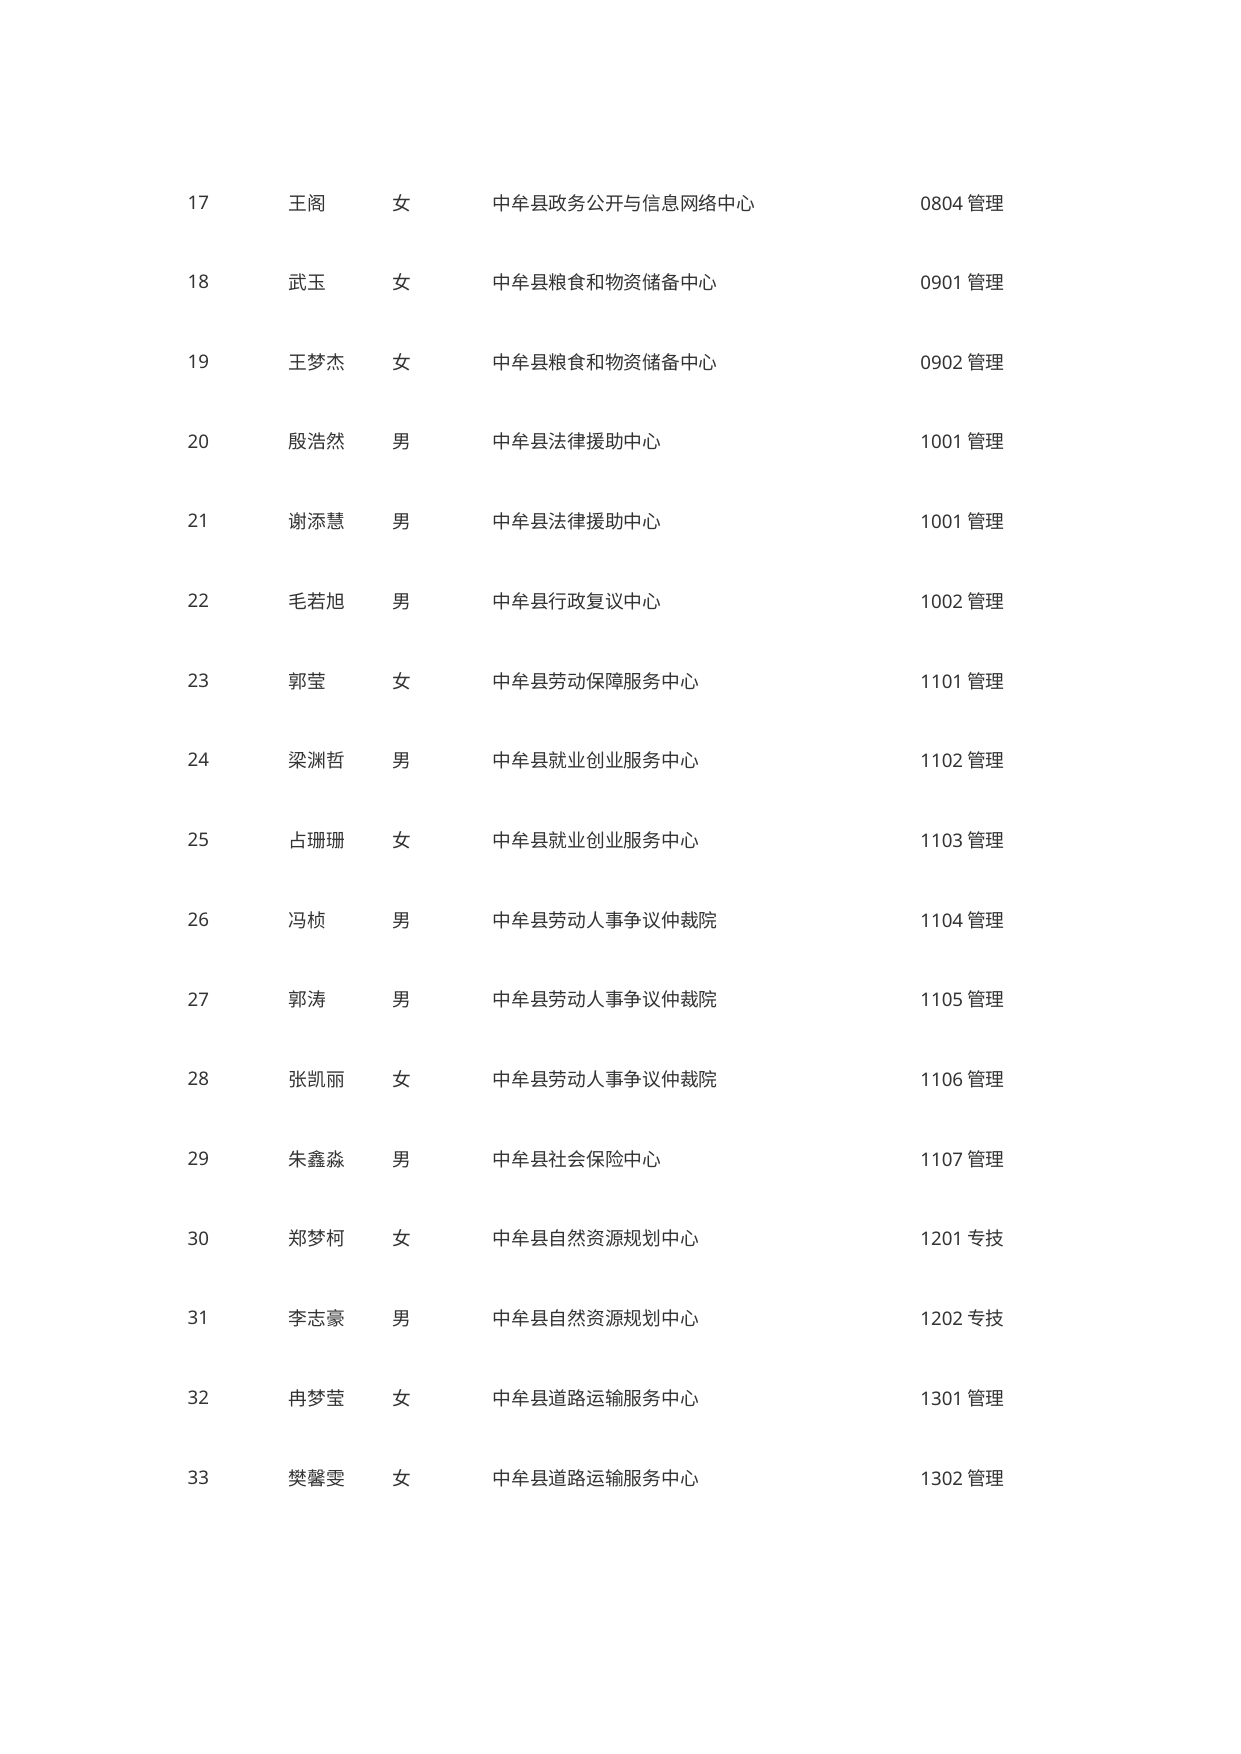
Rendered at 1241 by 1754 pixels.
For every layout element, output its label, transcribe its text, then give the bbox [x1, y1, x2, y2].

table_cell 1002管理 [920, 560, 1061, 640]
table_cell 女 [392, 800, 492, 879]
table_cell 1106管理 [920, 1039, 1061, 1118]
table_cell 33 [188, 1437, 289, 1517]
table_cell 19 [188, 321, 289, 401]
table_cell 中牟县劳动人事争议仲裁院 [493, 1039, 920, 1118]
table_cell 23 [188, 640, 289, 720]
table_cell 25 [188, 800, 289, 879]
table_cell 李志豪 [289, 1278, 392, 1357]
table_cell 1001管理 [920, 401, 1061, 481]
table_cell 男 [392, 1278, 492, 1357]
table_cell 18 [188, 242, 289, 321]
table_cell 武玉 [289, 242, 392, 321]
table_cell 郑梦柯 [289, 1198, 392, 1278]
table_cell 1102管理 [920, 720, 1061, 799]
table_cell 男 [392, 560, 492, 640]
table_cell 中牟县粮食和物资储备中心 [493, 321, 920, 401]
table_cell 女 [392, 1357, 492, 1437]
table_cell 男 [392, 720, 492, 799]
table_cell 28 [188, 1039, 289, 1118]
table_cell 0902管理 [920, 321, 1061, 401]
table_cell 中牟县道路运输服务中心 [493, 1437, 920, 1517]
table_cell 1101管理 [920, 640, 1061, 720]
table_cell 1001管理 [920, 481, 1061, 560]
table_cell 31 [188, 1278, 289, 1357]
table_cell 王梦杰 [289, 321, 392, 401]
table_cell 王阁 [289, 162, 392, 242]
table_cell 27 [188, 959, 289, 1038]
table_cell 毛若旭 [289, 560, 392, 640]
table_cell 30 [188, 1198, 289, 1278]
table_cell 男 [392, 959, 492, 1038]
table_cell 中牟县道路运输服务中心 [493, 1357, 920, 1437]
table_cell 中牟县就业创业服务中心 [493, 720, 920, 799]
table_cell 女 [392, 640, 492, 720]
table_cell 1302管理 [920, 1437, 1061, 1517]
table_cell 郭涛 [289, 959, 392, 1038]
table_cell 中牟县法律援助中心 [493, 481, 920, 560]
table_cell 占珊珊 [289, 800, 392, 879]
table_cell 0901管理 [920, 242, 1061, 321]
table_cell 女 [392, 1437, 492, 1517]
table_cell 中牟县法律援助中心 [493, 401, 920, 481]
table_cell 1301管理 [920, 1357, 1061, 1437]
table_cell 谢添慧 [289, 481, 392, 560]
table_cell 1105管理 [920, 959, 1061, 1038]
table_cell 中牟县劳动保障服务中心 [493, 640, 920, 720]
table_cell 20 [188, 401, 289, 481]
table_cell 17 [188, 162, 289, 242]
table_cell 男 [392, 481, 492, 560]
table_cell 32 [188, 1357, 289, 1437]
table_cell 女 [392, 1039, 492, 1118]
table_cell 1103管理 [920, 800, 1061, 879]
table_cell 1104管理 [920, 879, 1061, 959]
table_cell 24 [188, 720, 289, 799]
table_cell 1201专技 [920, 1198, 1061, 1278]
table_cell 中牟县粮食和物资储备中心 [493, 242, 920, 321]
table_cell 女 [392, 242, 492, 321]
table_cell 1107管理 [920, 1118, 1061, 1198]
table_cell 梁渊哲 [289, 720, 392, 799]
table_cell 中牟县劳动人事争议仲裁院 [493, 879, 920, 959]
table_cell 22 [188, 560, 289, 640]
table_cell 男 [392, 879, 492, 959]
table_cell 中牟县自然资源规划中心 [493, 1198, 920, 1278]
table_cell 殷浩然 [289, 401, 392, 481]
table_cell 女 [392, 162, 492, 242]
table_cell 29 [188, 1118, 289, 1198]
table_cell 26 [188, 879, 289, 959]
table_cell 中牟县行政复议中心 [493, 560, 920, 640]
table_cell 女 [392, 321, 492, 401]
table_cell 中牟县劳动人事争议仲裁院 [493, 959, 920, 1038]
table_cell 0804管理 [920, 162, 1061, 242]
table_cell 冯桢 [289, 879, 392, 959]
table_cell 中牟县社会保险中心 [493, 1118, 920, 1198]
table_cell 冉梦莹 [289, 1357, 392, 1437]
table_cell 张凯丽 [289, 1039, 392, 1118]
table_cell 中牟县自然资源规划中心 [493, 1278, 920, 1357]
table_cell 郭莹 [289, 640, 392, 720]
table_cell 21 [188, 481, 289, 560]
table_cell 男 [392, 401, 492, 481]
table_cell 中牟县政务公开与信息网络中心 [493, 162, 920, 242]
table_cell 女 [392, 1198, 492, 1278]
table_cell 1202专技 [920, 1278, 1061, 1357]
table_cell 中牟县就业创业服务中心 [493, 800, 920, 879]
table_cell 朱鑫淼 [289, 1118, 392, 1198]
table_cell 樊馨雯 [289, 1437, 392, 1517]
table_cell 男 [392, 1118, 492, 1198]
